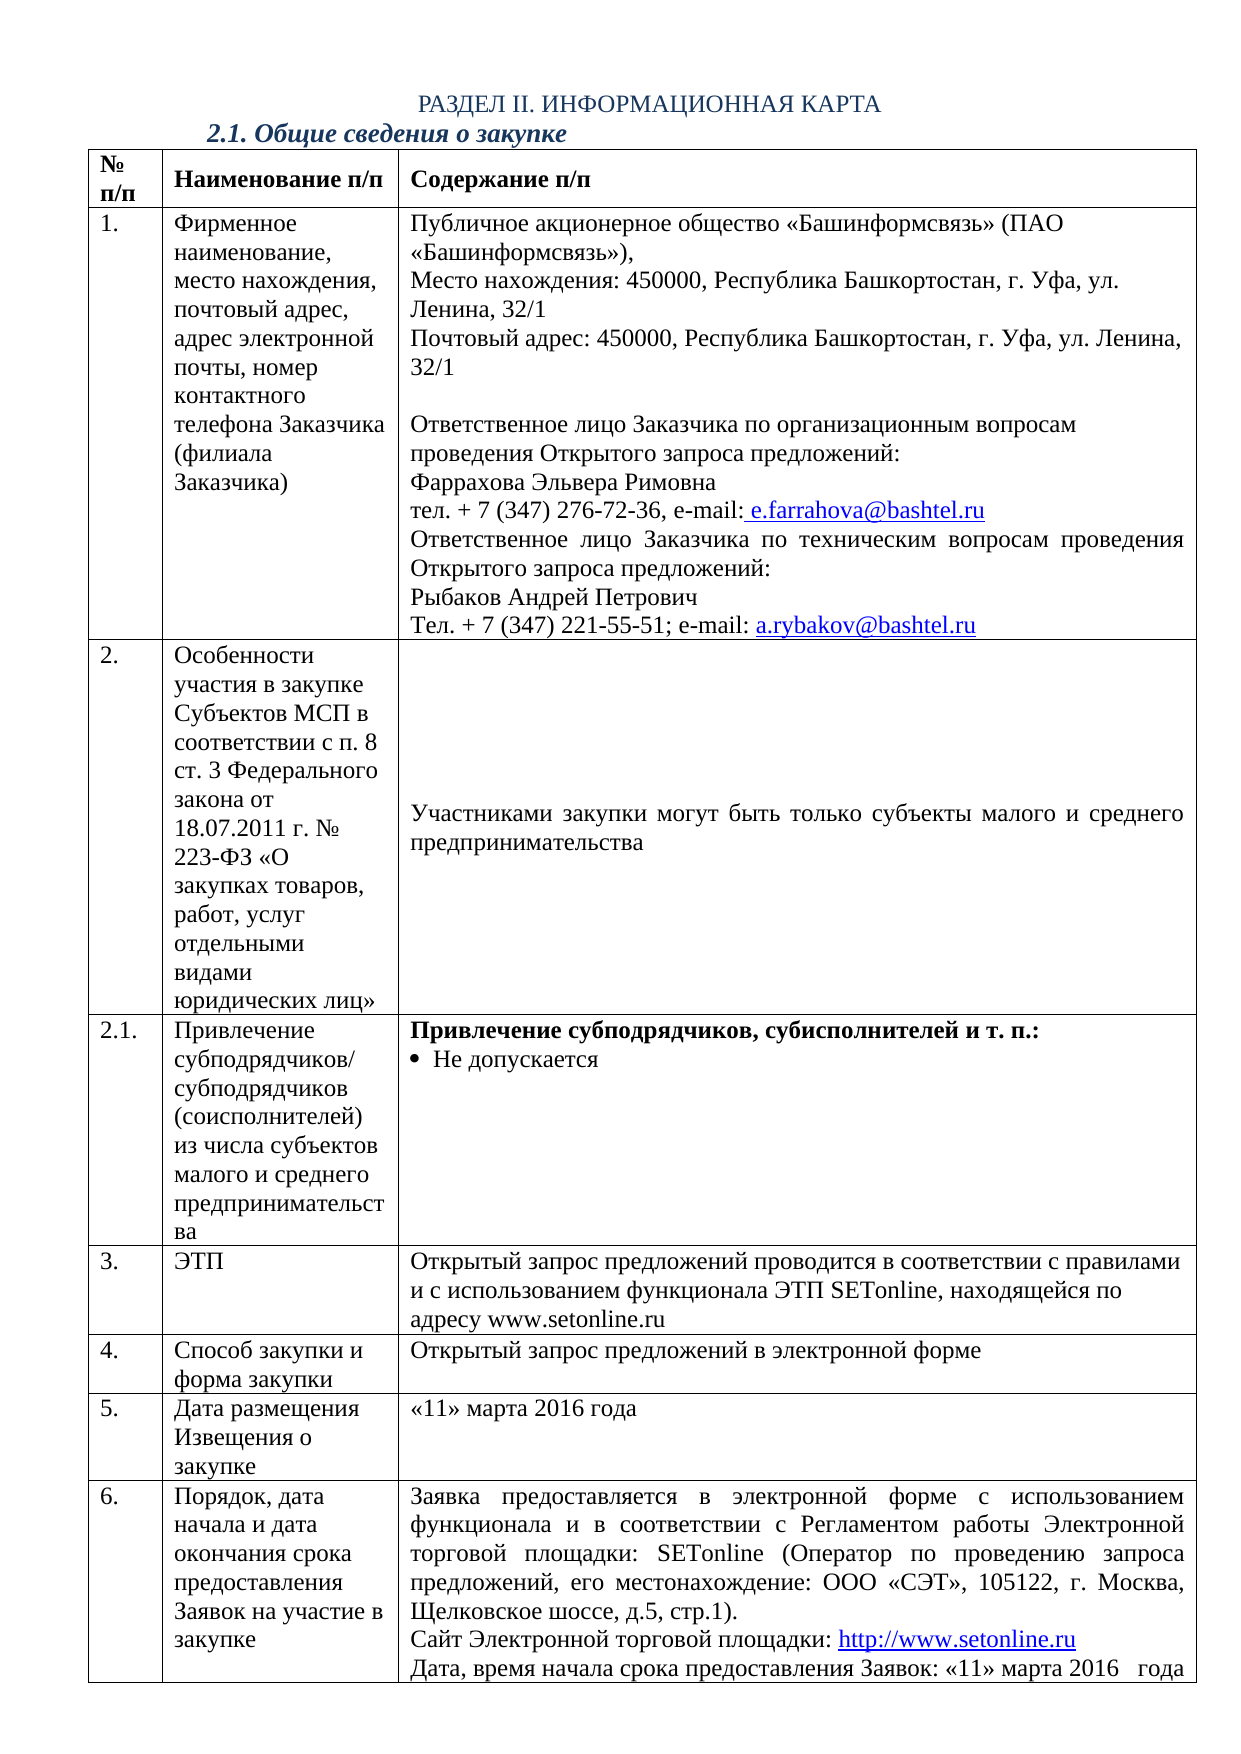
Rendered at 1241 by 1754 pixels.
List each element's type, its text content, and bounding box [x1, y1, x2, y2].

table_cell [89, 1335, 162, 1392]
table_cell Фирменное наименование, место нахождения, почтовый адрес, адрес электронной почты, номер контактного телефона Заказчика (филиала Заказчика) [163, 208, 398, 639]
table_cell [89, 1246, 162, 1334]
text РАЗДЕЛ II. ИНФОРМАЦИОННАЯ КАРТА [118, 89, 1181, 117]
table_header № п/п [89, 150, 162, 207]
table_cell Привлечение субподрядчиков, субисполнителей и т. п.: Не допускается [399, 1015, 1196, 1245]
table_cell «11» марта 2016 года [399, 1394, 1196, 1480]
table_cell [89, 208, 162, 639]
table_cell [89, 1481, 162, 1682]
table_cell 2.1. [89, 1015, 162, 1245]
table_cell ЭТП [163, 1246, 398, 1334]
table_cell Открытый запрос предложений проводится в соответствии с правилами и с использованием функционала ЭТП SETonline, находящейся по адресу www.setonline.ru [399, 1246, 1196, 1334]
table_cell Публичное акционерное общество «Башинформсвязь» (ПАО «Башинформсвязь»), Место нахождения: 450000, Республика Башкортостан, г. Уфа, ул. Ленина, 32/1 Почтовый адрес: 450000, Республика Башкортостан, г. Уфа, ул. Ленина, 32/1 Ответственное лицо Заказчика по организационным вопросам проведения Открытого запроса предложений: Фаррахова Эльвера Римовна тел. + 7 (347) 276-72-36, e-mail: e.farrahova@bashtel.ru Ответственное лицо Заказчика по техническим вопросам проведения Открытого запроса предложений: Рыбаков Андрей Петрович Тел. + 7 (347) 221-55-51; e-mail: a.rybakov@bashtel.ru [399, 208, 1196, 639]
table_cell Открытый запрос предложений в электронной форме [399, 1335, 1196, 1392]
table_cell Способ закупки и форма закупки [163, 1335, 398, 1392]
table_header Содержание п/п [399, 150, 1196, 207]
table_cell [163, 1481, 398, 1682]
table_cell Привлечение субподрядчиков/ субподрядчиков (соисполнителей) из числа субъектов малого и среднего предпринимательства [163, 1015, 398, 1245]
table_header Наименование п/п [163, 150, 398, 207]
table_cell Участниками закупки могут быть только субъекты малого и среднего предпринимательства [399, 640, 1196, 1014]
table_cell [399, 1481, 1196, 1682]
table_cell Дата размещения Извещения о закупке [163, 1394, 398, 1480]
table_cell [89, 640, 162, 1014]
table_cell Особенности участия в закупке Субъектов МСП в соответствии с п. 8 ст. 3 Федерального закона от 18.07.2011 г. № 223-ФЗ «О закупках товаров, работ, услуг отдельными видами юридических лиц» [163, 640, 398, 1014]
subtitle 2.1. Общие сведения о закупке [207, 117, 1181, 148]
table_cell [89, 1394, 162, 1480]
